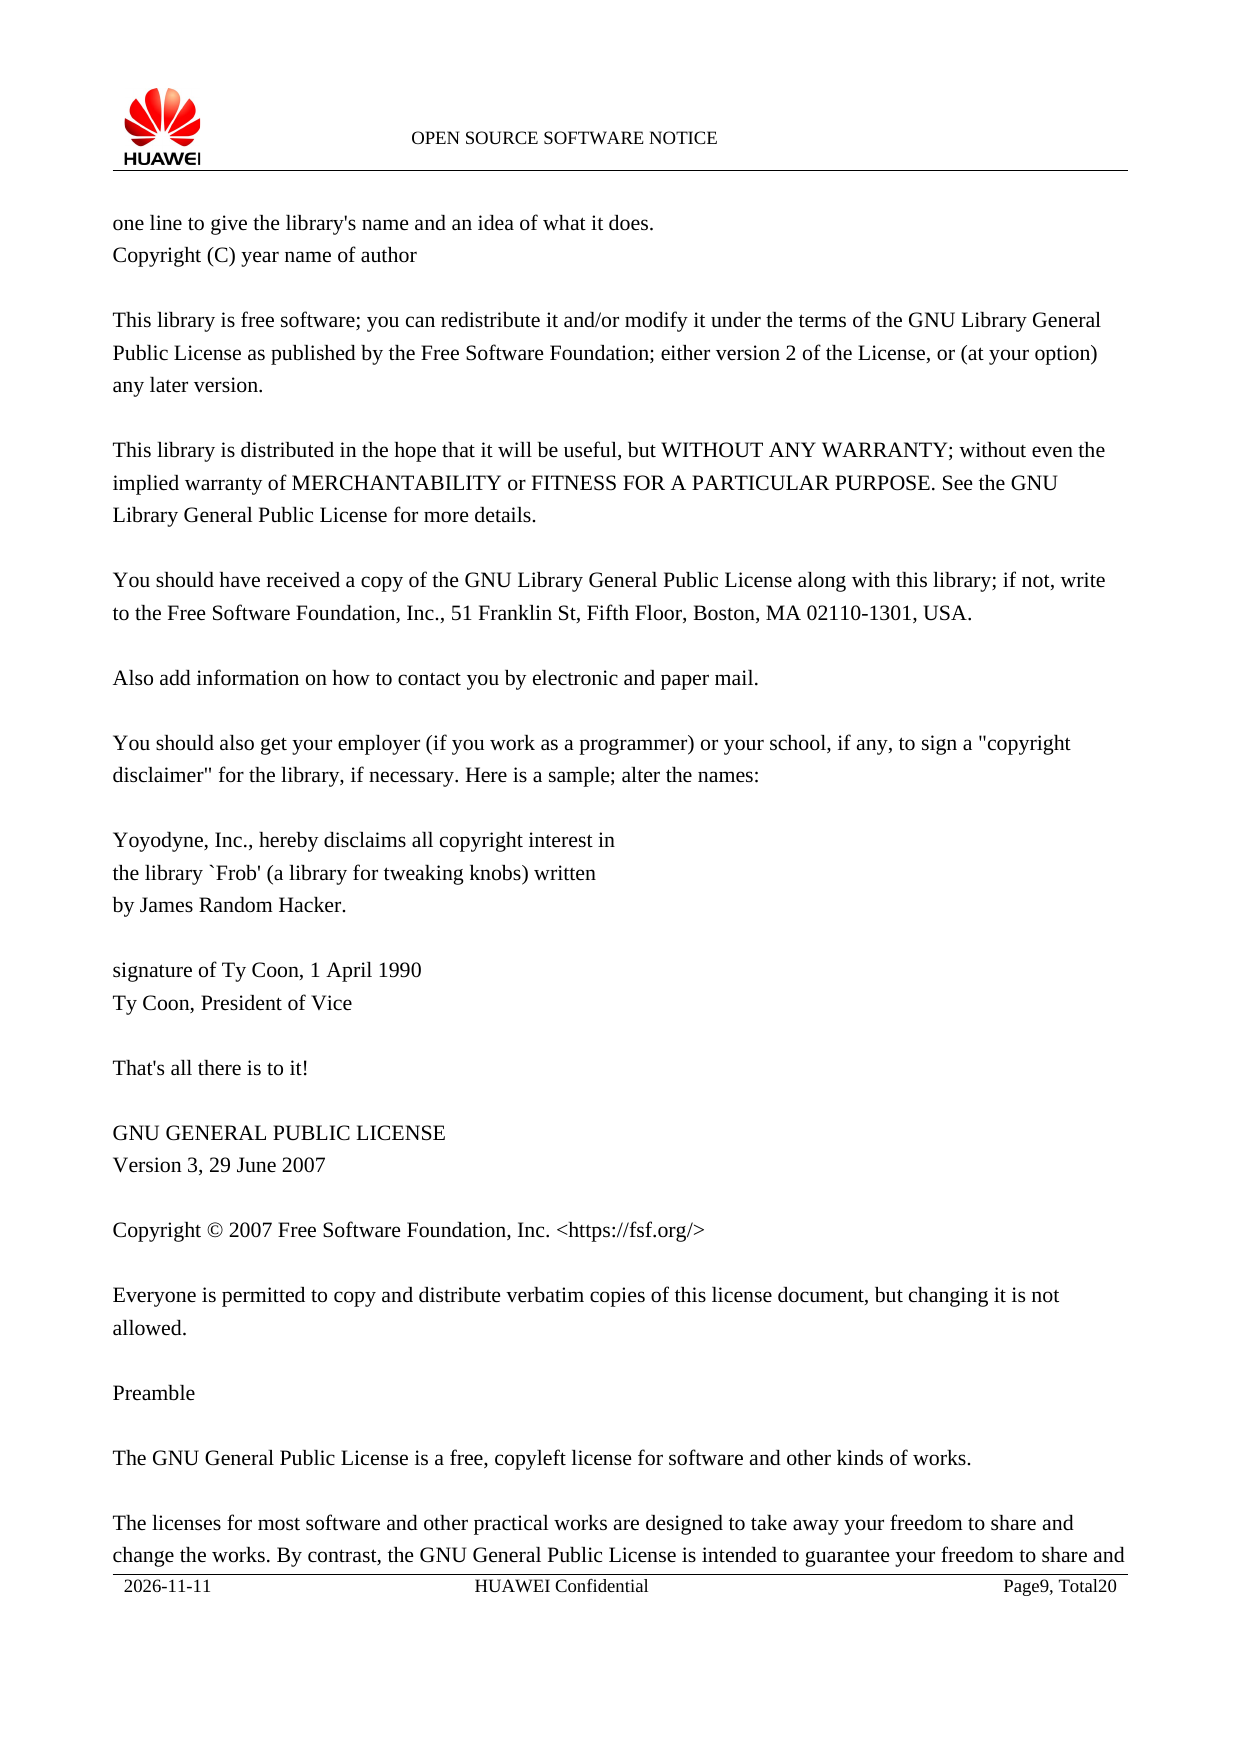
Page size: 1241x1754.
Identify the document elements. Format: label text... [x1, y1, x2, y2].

text Also add information on how to contact you by electronic and paper mail. [112, 661, 1128, 694]
text This library is free software; you can redistribute it and/or modify it under the terms of the GNU Library General Public License as published by the Free Software Foundation; either version 2 of the License, or (at your option) any later version. [112, 304, 1128, 401]
picture [124, 88, 201, 165]
text You should also get your employer (if you work as a programmer) or your school, if any, to sign a "copyright disclaimer" for the library, if necessary. Here is a sample; alter the names: [112, 726, 1128, 791]
text by James Random Hacker. [112, 889, 1128, 921]
text one line to give the library's name and an idea of what it does. [112, 206, 1128, 239]
text That's all there is to it! GNU GENERAL PUBLIC LICENSE [112, 1051, 1128, 1149]
text This library is distributed in the hope that it will be useful, but WITHOUT ANY WARRANTY; without even the implied warranty of MERCHANTABILITY or FITNESS FOR A PARTICULAR PURPOSE. See the GNU Library General Public License for more details. [112, 434, 1128, 531]
text You should have received a copy of the GNU Library General Public License along with this library; if not, write to the Free Software Foundation, Inc., 51 Franklin St, Fifth Floor, Boston, MA 02110-1301, USA. [112, 564, 1128, 629]
text Ty Coon, President of Vice [112, 986, 1128, 1019]
text Version 3, 29 June 2007 [112, 1149, 1128, 1181]
text Everyone is permitted to copy and distribute verbatim copies of this license document, but changing it is not allowed. [112, 1279, 1128, 1344]
text signature of Ty Coon, 1 April 1990 [112, 954, 1128, 986]
text Yoyodyne, Inc., hereby disclaims all copyright interest in [112, 824, 1128, 856]
text Copyright © 2007 Free Software Foundation, Inc. <https://fsf.org/> [112, 1214, 1128, 1246]
text The GNU General Public License is a free, copyleft license for software and other kinds of works. [112, 1441, 1128, 1474]
text Preamble [112, 1376, 1128, 1409]
text the library `Frob' (a library for tweaking knobs) written [112, 856, 1128, 889]
text Copyright (C) year name of author [112, 239, 1128, 271]
